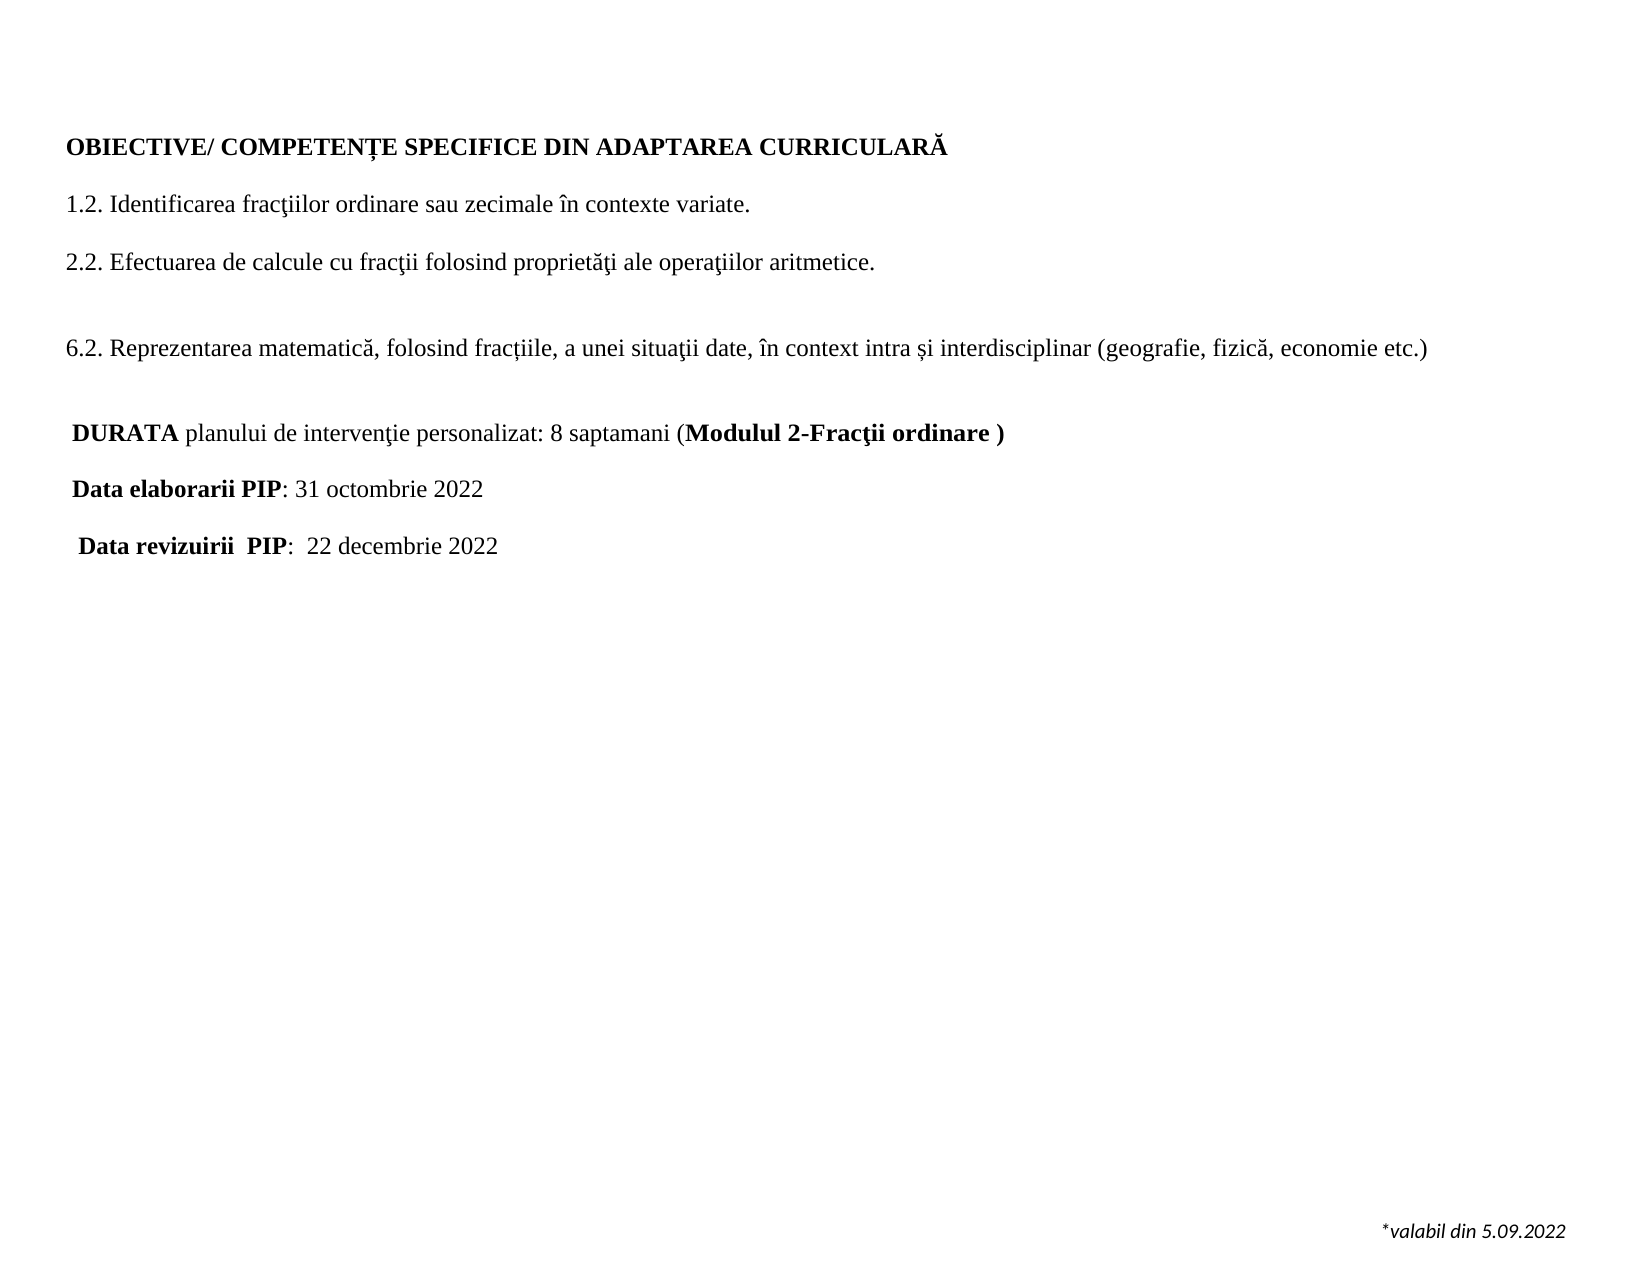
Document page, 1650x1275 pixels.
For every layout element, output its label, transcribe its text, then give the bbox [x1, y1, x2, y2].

text 6.2. Reprezentarea matematică, folosind fracțiile, a unei situaţii date, în context intra și interdisciplinar (geografie, fizică, economie etc.) [66, 333, 1566, 362]
text OBIECTIVE/ COMPETENȚE SPECIFICE DIN ADAPTAREA CURRICULARĂ [66, 132, 1566, 161]
text DURATA planului de intervenţie personalizat: 8 saptamani (Modulul 2-Fracţii ordinare ) [66, 418, 1566, 447]
text 1.2. Identificarea fracţiilor ordinare sau zecimale în contexte variate. [66, 189, 1566, 218]
text 2.2. Efectuarea de calcule cu fracţii folosind proprietăţi ale operaţiilor aritmetice. [66, 247, 1566, 276]
text Data revizuirii PIP: 22 decembrie 2022 [66, 531, 1566, 560]
text Data elaborarii PIP: 31 octombrie 2022 [66, 474, 1566, 503]
